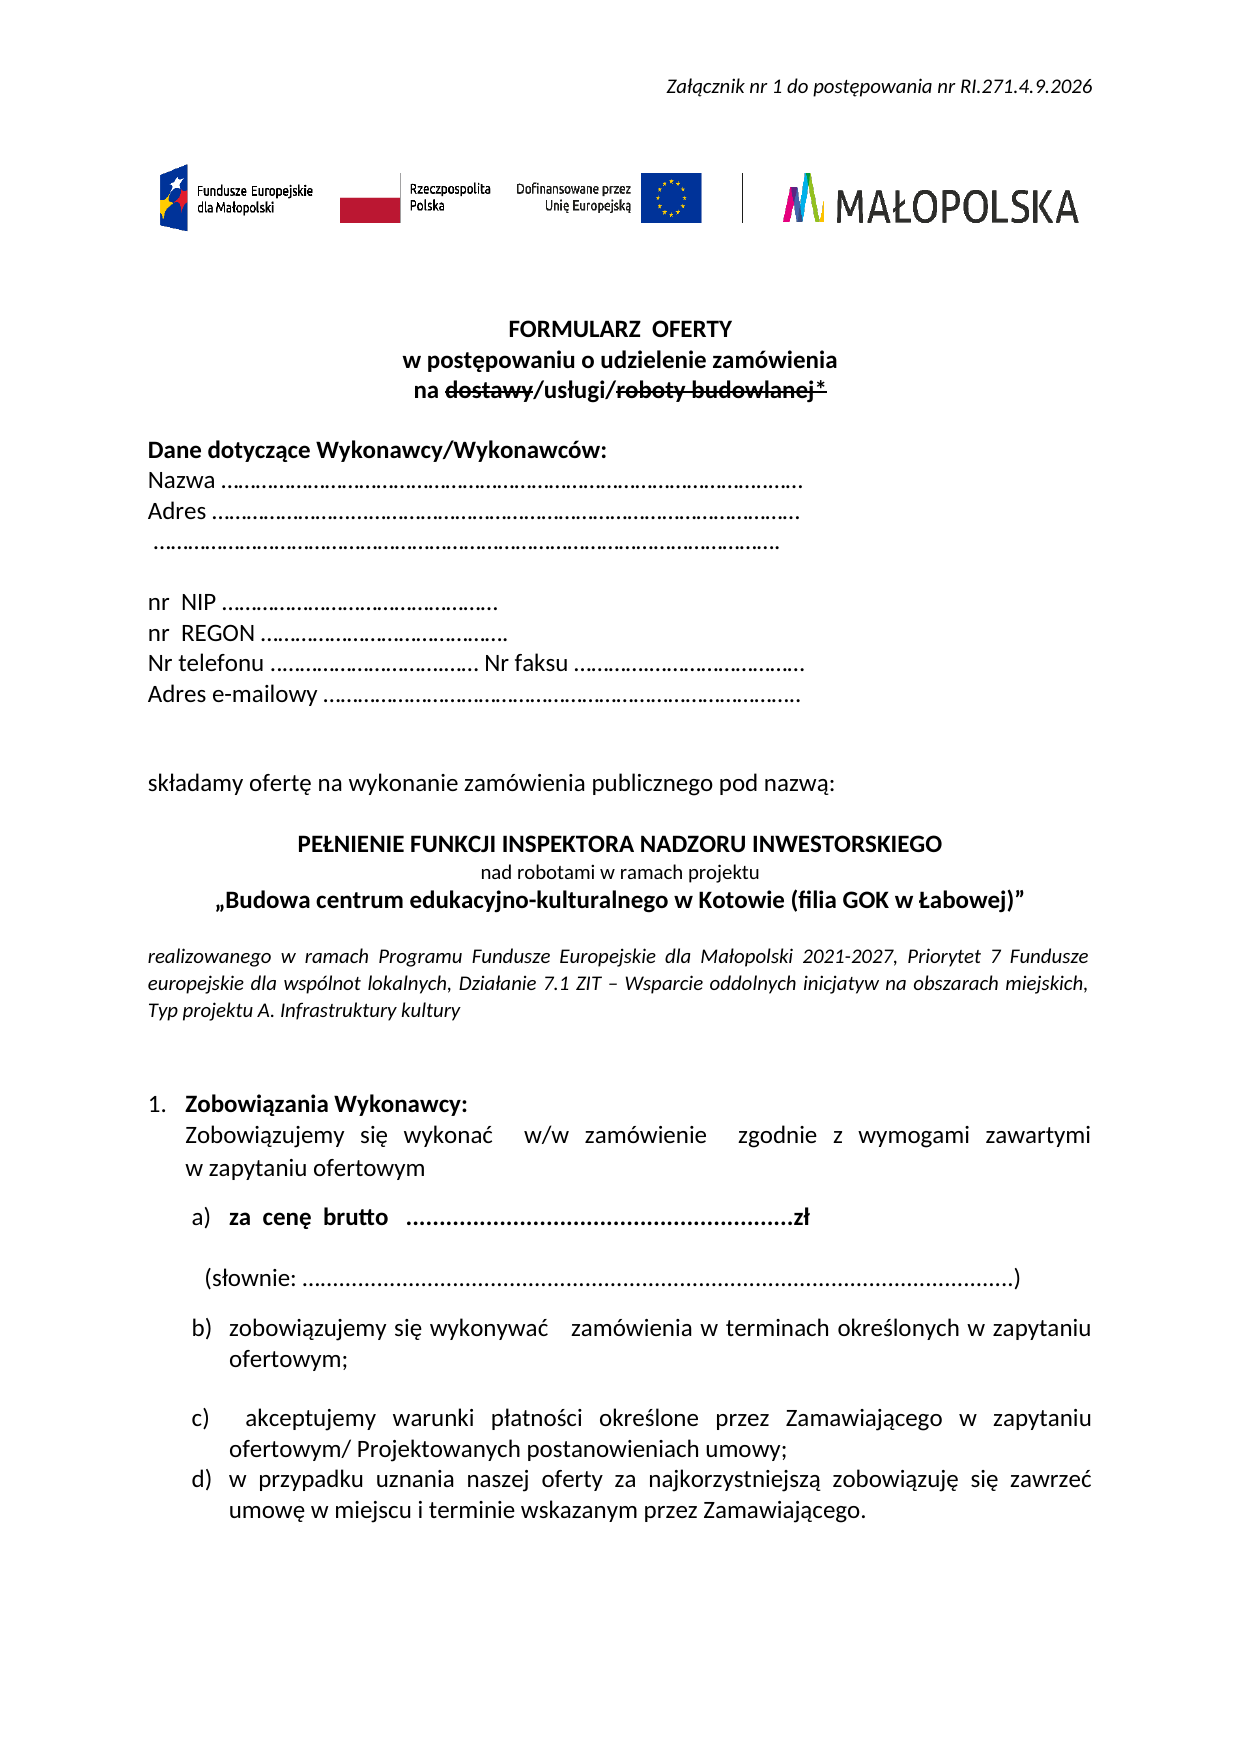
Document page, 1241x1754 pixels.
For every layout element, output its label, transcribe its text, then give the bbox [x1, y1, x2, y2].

list akceptujemy warunki płatności określone przez Zamawiającego w zapytaniu ofertowym/ Projektowanych postanowieniach umowy; [191, 1402, 1093, 1463]
text na dostawy/usługi/roboty budowlanej* [148, 375, 1093, 405]
text nr NIP ………………………………………… [148, 587, 1093, 617]
text Nazwa …………………………………………………………………………………..…… [148, 464, 1093, 495]
list Zobowiązania Wykonawcy: [148, 1088, 1093, 1119]
text (słownie: …..............................................................................................................) [148, 1263, 1093, 1293]
text „Budowa centrum edukacyjno-kulturalnego w Kotowie (filia GOK w Łabowej)” [148, 884, 1093, 915]
list zobowiązujemy się wykonywać zamówienia w terminach określonych w zapytaniu ofertowym; [191, 1312, 1093, 1373]
text Zobowiązujemy się wykonać w/w zamówienie zgodnie z wymogami zawartymi w zapytaniu ofertowym [185, 1119, 1093, 1182]
text składamy ofertę na wykonanie zamówienia publicznego pod nazwą: [148, 767, 1093, 798]
list za cenę brutto ..........................................................zł [191, 1202, 1093, 1232]
text Adres e-mailowy ……………………………………………………………………….. [148, 678, 1093, 709]
picture [147, 147, 1093, 248]
list w przypadku uznania naszej oferty za najkorzystniejszą zobowiązuję się zawrzeć umowę w miejscu i terminie wskazanym przez Zamawiającego. [191, 1493, 1093, 1554]
text nad robotami w ramach projektu [148, 859, 1093, 884]
text w postępowaniu o udzielenie zamówienia [148, 344, 1093, 375]
text ………………………………………………………………………………………………. [148, 526, 1093, 556]
text FORMULARZ OFERTY [148, 314, 1093, 344]
text Nr telefonu ..……………………….…… Nr faksu ………….……………………… [148, 648, 1093, 678]
text nr REGON ……………………………………. [148, 617, 1093, 648]
text Dane dotyczące Wykonawcy/Wykonawców: [148, 434, 1093, 464]
text realizowanego w ramach Programu Fundusze Europejskie dla Małopolski 2021-2027, Priorytet 7 Fundusze europejskie dla wspólnot lokalnych, Działanie 7.1 ZIT – Wsparcie oddolnych inicjatyw na obszarach miejskich, Typ projektu A. Infrastruktury kultury [148, 943, 1093, 1023]
text PEŁNIENIE FUNKCJI INSPEKTORA NADZORU INWESTORSKIEGO [148, 828, 1093, 859]
text Adres ……………………...………………………………………………………………… [148, 495, 1093, 526]
